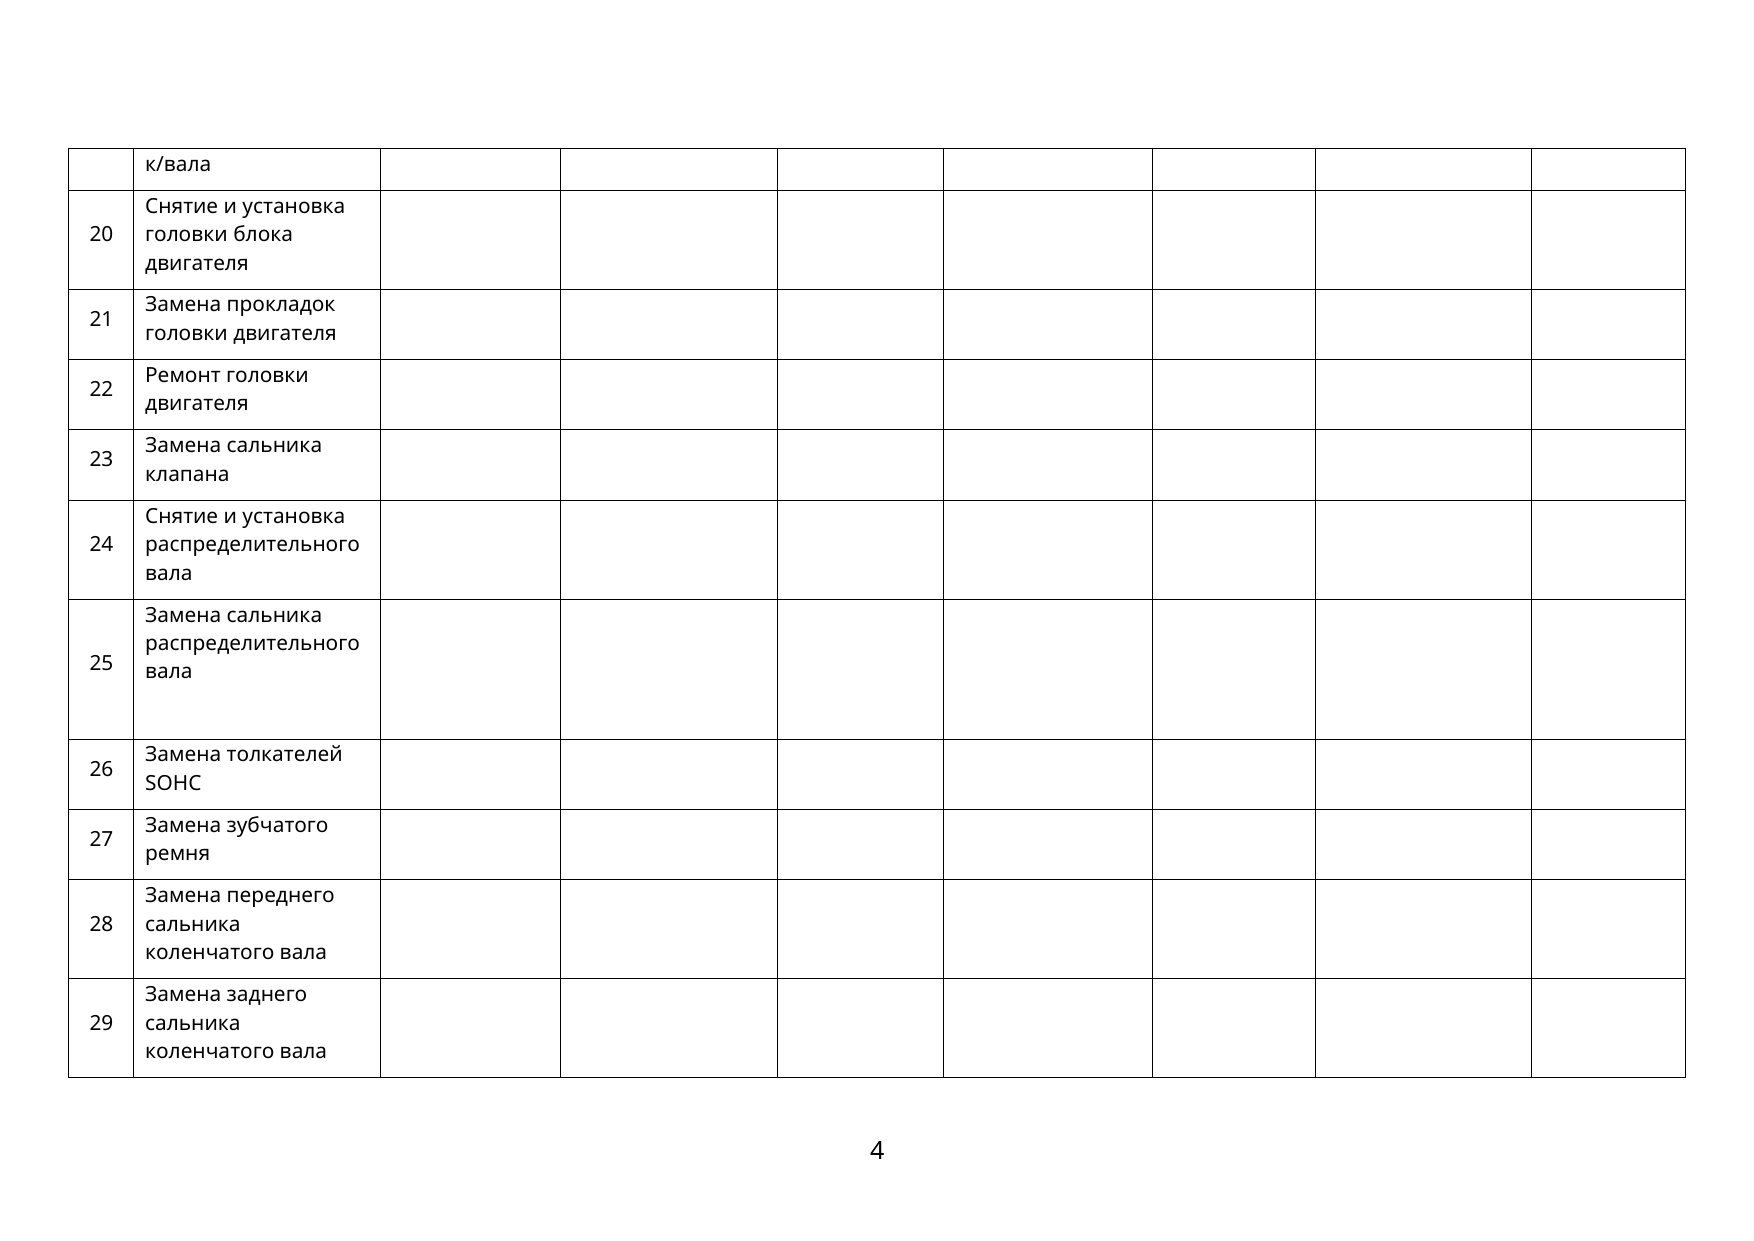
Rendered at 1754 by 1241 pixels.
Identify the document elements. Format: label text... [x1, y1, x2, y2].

table_cell [1316, 880, 1531, 978]
table_cell [944, 290, 1152, 359]
table_cell [1316, 600, 1531, 738]
table_cell 23 [69, 430, 133, 500]
table_cell [1153, 149, 1315, 190]
table_cell 28 [69, 880, 133, 978]
table_cell Замена толкателей SOHC [134, 740, 380, 809]
table_cell [381, 501, 560, 599]
table_cell [944, 191, 1152, 288]
table_cell [381, 810, 560, 879]
table_cell [778, 810, 943, 879]
table_cell [778, 501, 943, 599]
table_cell [1532, 979, 1685, 1077]
table_cell [1153, 600, 1315, 738]
table_cell 22 [69, 360, 133, 429]
table_cell [778, 740, 943, 809]
table_cell [1316, 979, 1531, 1077]
table_cell [778, 149, 943, 190]
table_cell [944, 360, 1152, 429]
table_cell [1316, 360, 1531, 429]
table_cell [1316, 290, 1531, 359]
table_cell [561, 290, 777, 359]
table_cell [778, 191, 943, 288]
table_cell [944, 740, 1152, 809]
table_cell [561, 740, 777, 809]
table_cell [944, 149, 1152, 190]
table_cell [1316, 501, 1531, 599]
table_cell [561, 810, 777, 879]
table_cell [1316, 191, 1531, 288]
table_cell [1532, 290, 1685, 359]
table_cell 19 [69, 149, 133, 190]
table_cell [381, 290, 560, 359]
table_cell Замена сальника клапана [134, 430, 380, 500]
table_cell [1153, 740, 1315, 809]
table_cell [944, 880, 1152, 978]
table_cell 20 [69, 191, 133, 288]
table_cell [778, 880, 943, 978]
table_cell Замена сальника распределительного вала [134, 600, 380, 738]
table_cell [1153, 360, 1315, 429]
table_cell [134, 149, 380, 190]
table_cell [561, 149, 777, 190]
table_cell Замена зубчатого ремня [134, 810, 380, 879]
table_cell [1153, 880, 1315, 978]
table_cell [1532, 149, 1685, 190]
table_cell [778, 360, 943, 429]
table_cell [1316, 810, 1531, 879]
table_cell [1532, 740, 1685, 809]
table_cell Замена прокладок головки двигателя [134, 290, 380, 359]
table_cell [1316, 430, 1531, 500]
table_cell [1316, 740, 1531, 809]
table_cell [381, 191, 560, 288]
table_cell Снятие и установка распределительного вала [134, 501, 380, 599]
table_cell [381, 430, 560, 500]
table_cell [561, 501, 777, 599]
table_cell [1532, 810, 1685, 879]
table_cell [1316, 149, 1531, 190]
table_cell [1532, 191, 1685, 288]
table_cell [561, 600, 777, 738]
table_cell 27 [69, 810, 133, 879]
table_cell 21 [69, 290, 133, 359]
table_cell 29 [69, 979, 133, 1077]
table_cell [1532, 360, 1685, 429]
table_cell [561, 360, 777, 429]
table_cell [944, 979, 1152, 1077]
table_cell [561, 191, 777, 288]
table_cell [1153, 979, 1315, 1077]
table_cell Замена переднего сальника коленчатого вала [134, 880, 380, 978]
table_cell [381, 600, 560, 738]
table_cell [1532, 430, 1685, 500]
table_cell [381, 740, 560, 809]
table_cell 24 [69, 501, 133, 599]
table_cell [778, 290, 943, 359]
table_cell [561, 430, 777, 500]
table_cell [381, 979, 560, 1077]
table_cell [381, 880, 560, 978]
table_cell Ремонт головки двигателя [134, 360, 380, 429]
table_cell 25 [69, 600, 133, 738]
table_cell Замена заднего сальника коленчатого вала [134, 979, 380, 1077]
table_cell [944, 600, 1152, 738]
table_cell [561, 880, 777, 978]
table_cell [944, 501, 1152, 599]
table_cell [1153, 810, 1315, 879]
table_cell [1532, 880, 1685, 978]
table_cell [1153, 430, 1315, 500]
table_cell [561, 979, 777, 1077]
table_cell [944, 430, 1152, 500]
table_cell [381, 360, 560, 429]
table_cell [1153, 290, 1315, 359]
table_cell [1532, 501, 1685, 599]
table_cell [1153, 191, 1315, 288]
table_cell [778, 430, 943, 500]
table_cell [381, 149, 560, 190]
table_cell [1153, 501, 1315, 599]
table_cell [944, 810, 1152, 879]
table_cell 26 [69, 740, 133, 809]
table_cell [778, 600, 943, 738]
table_cell Снятие и установка головки блока двигателя [134, 191, 380, 288]
table_cell [1532, 600, 1685, 738]
table_cell [778, 979, 943, 1077]
